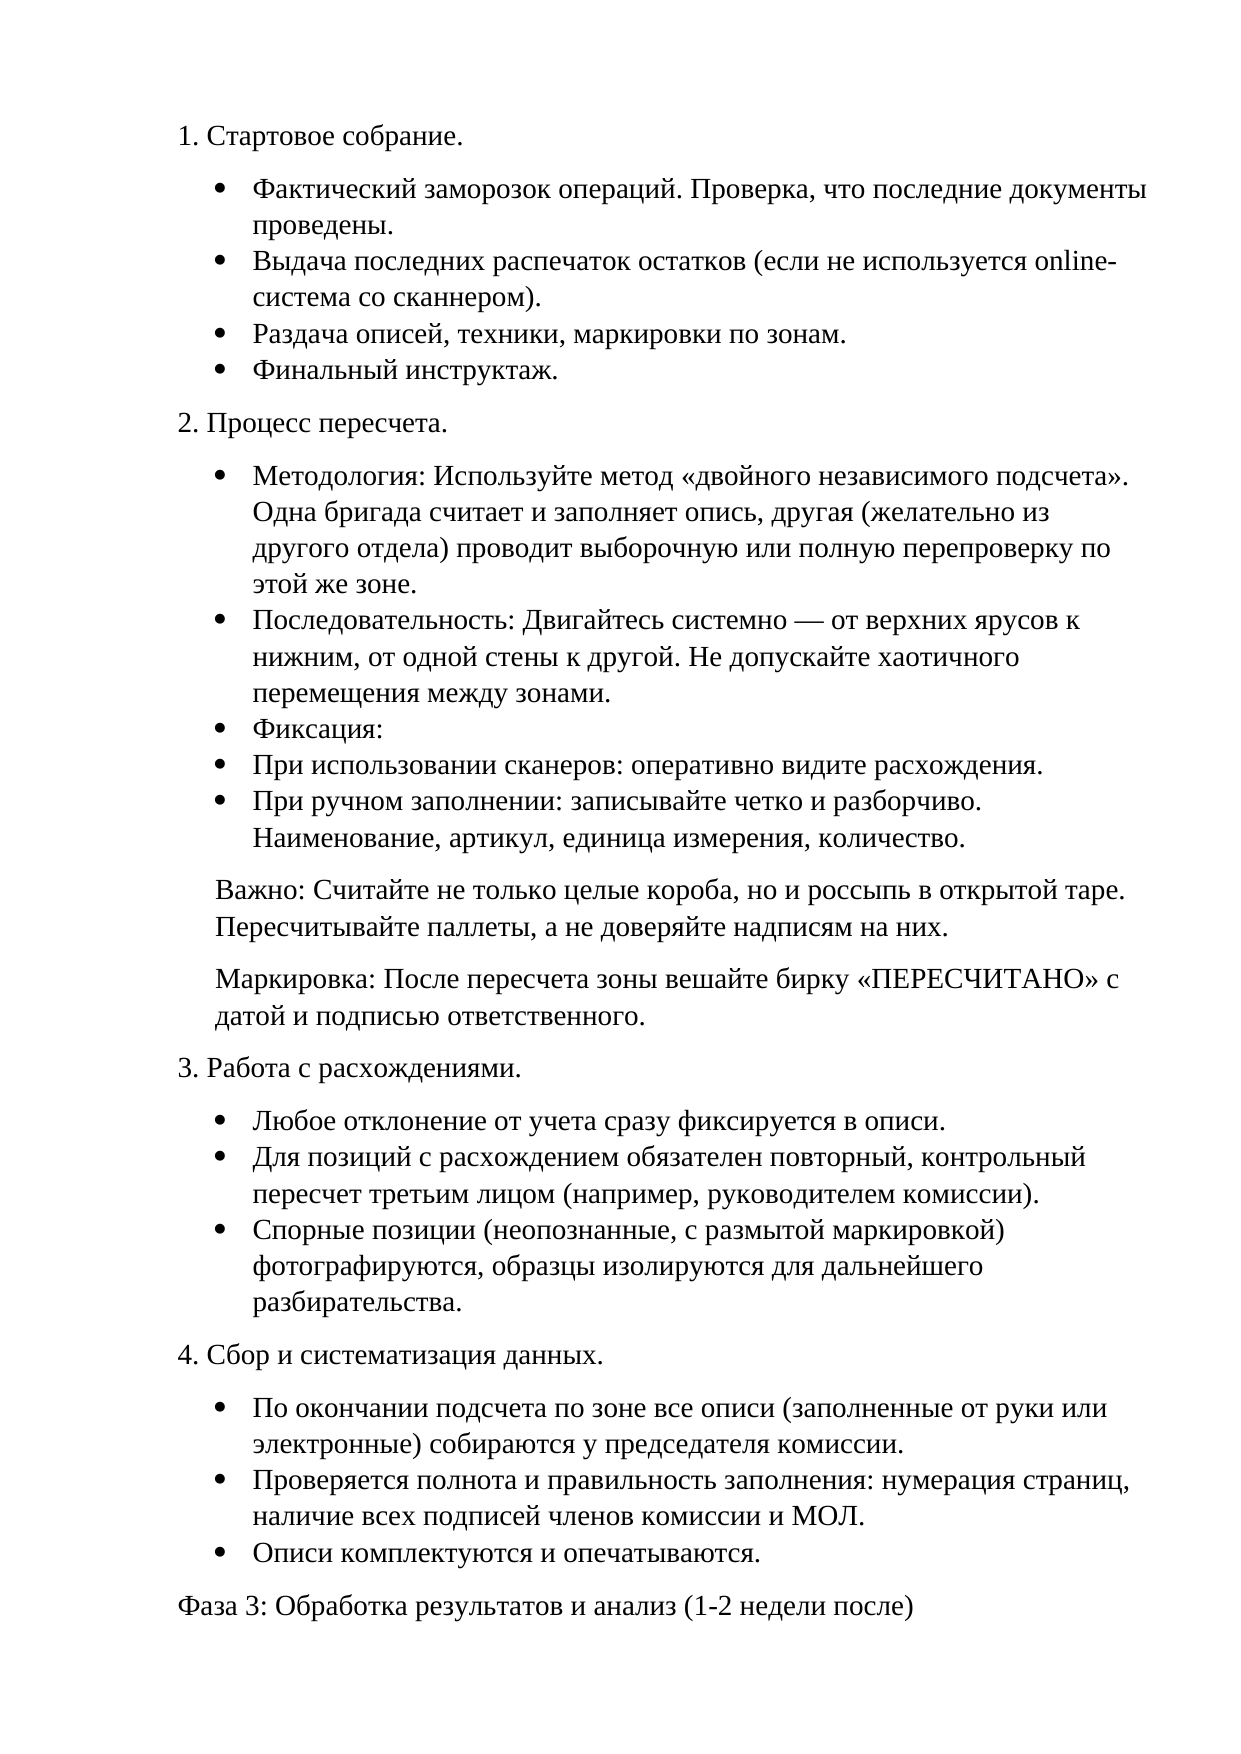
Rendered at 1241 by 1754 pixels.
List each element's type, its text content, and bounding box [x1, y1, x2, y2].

list Фактический заморозок операций. Проверка, что последние документы проведены. [215, 171, 1152, 241]
list Выдача последних распечаток остатков (если не используется online-система со сканнером). [215, 243, 1152, 313]
text 4. Сбор и систематизация данных. [177, 1337, 1152, 1371]
list Последовательность: Двигайтесь системно — от верхних ярусов к нижним, от одной стены к другой. Не допускайте хаотичного перемещения между зонами. [215, 602, 1152, 708]
list Фиксация: [215, 711, 1152, 744]
list Проверяется полнота и правильность заполнения: нумерация страниц, наличие всех подписей членов комиссии и МОЛ. [215, 1462, 1152, 1532]
list При использовании сканеров: оперативно видите расхождения. [215, 747, 1152, 781]
list По окончании подсчета по зоне все описи (заполненные от руки или электронные) собираются у председателя комиссии. [215, 1390, 1152, 1460]
list Любое отклонение от учета сразу фиксируется в описи. [215, 1103, 1152, 1137]
list Описи комплектуются и опечатываются. [215, 1535, 1152, 1568]
text 3. Работа с расхождениями. [177, 1050, 1152, 1084]
list При ручном заполнении: записывайте четко и разборчиво. Наименование, артикул, единица измерения, количество. [215, 783, 1152, 853]
text 2. Процесс пересчета. [177, 405, 1152, 438]
text Фаза 3: Обработка результатов и анализ (1-2 недели после) [177, 1588, 1152, 1621]
list Раздача описей, техники, маркировки по зонам. [215, 316, 1152, 349]
text Маркировка: После пересчета зоны вешайте бирку «ПЕРЕСЧИТАНО» с датой и подписью ответственного. [215, 961, 1152, 1031]
list Финальный инструктаж. [215, 352, 1152, 386]
list Методология: Используйте метод «двойного независимого подсчета». Одна бригада считает и заполняет опись, другая (желательно из другого отдела) проводит выборочную или полную перепроверку по этой же зоне. [215, 458, 1152, 600]
list Для позиций с расхождением обязателен повторный, контрольный пересчет третьим лицом (например, руководителем комиссии). [215, 1139, 1152, 1209]
list Спорные позиции (неопознанные, с размытой маркировкой) фотографируются, образцы изолируются для дальнейшего разбирательства. [215, 1212, 1152, 1318]
text 1. Стартовое собрание. [177, 118, 1152, 152]
text Важно: Считайте не только целые короба, но и россыпь в открытой таре. Пересчитывайте паллеты, а не доверяйте надписям на них. [215, 872, 1152, 942]
